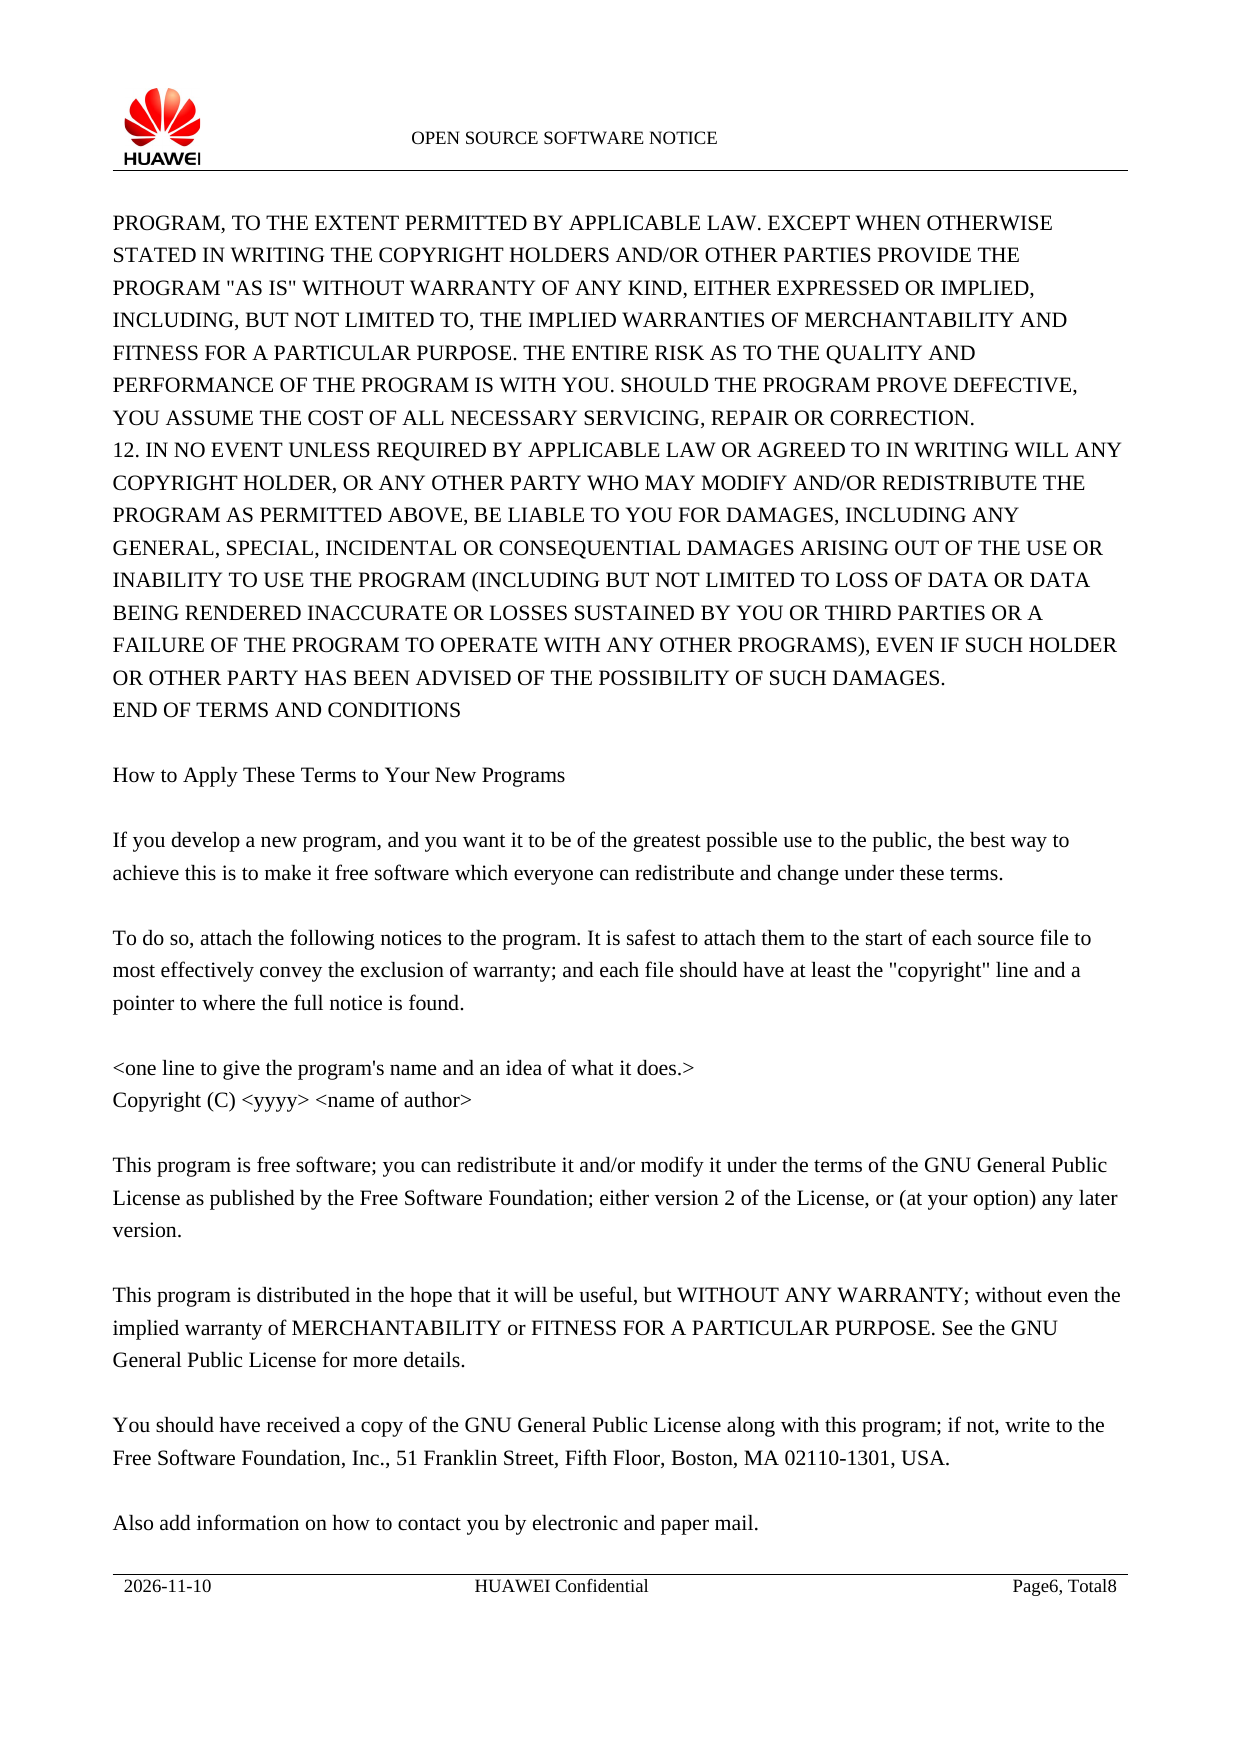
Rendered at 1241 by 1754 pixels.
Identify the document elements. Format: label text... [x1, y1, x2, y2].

picture [124, 88, 201, 165]
